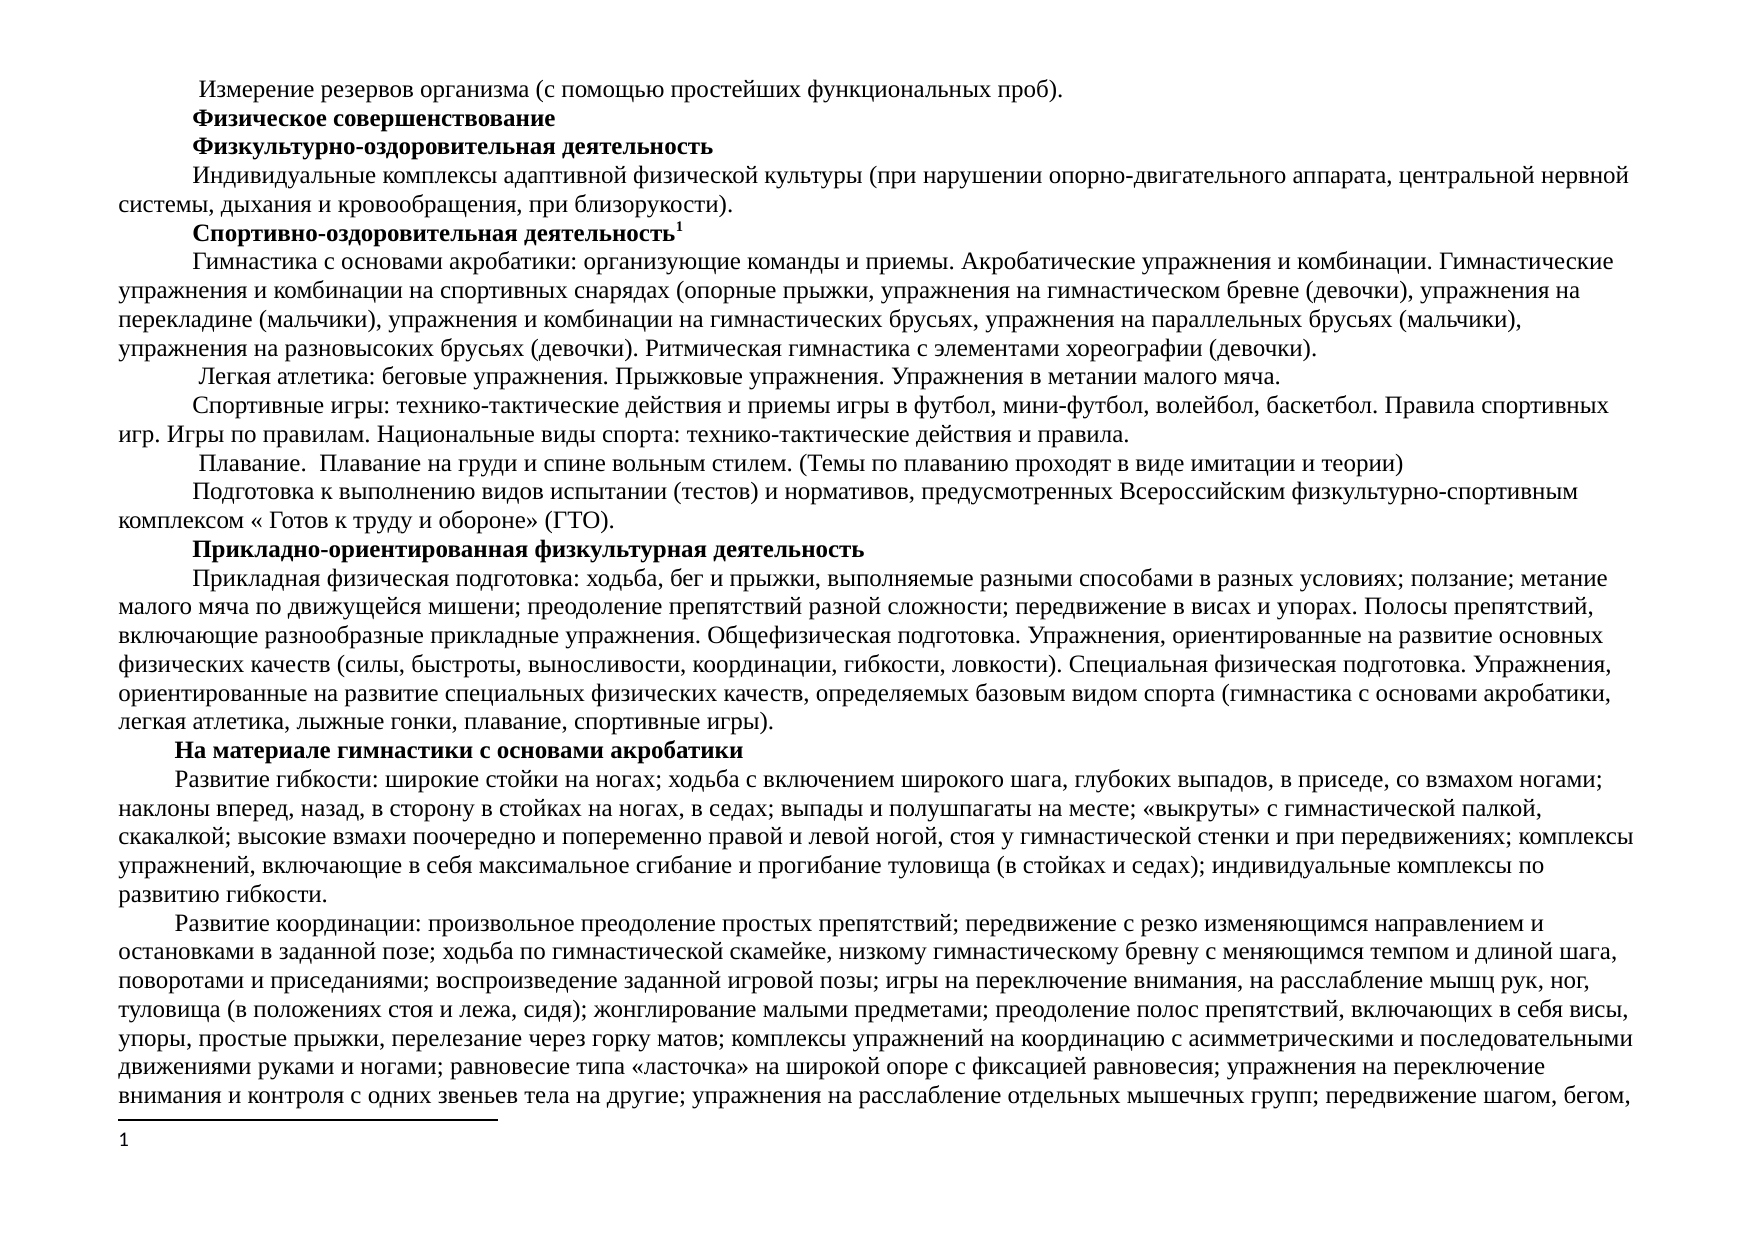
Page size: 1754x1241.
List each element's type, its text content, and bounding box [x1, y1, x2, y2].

text Прикладно-ориентированная физкультурная деятельность [192, 534, 1636, 563]
text Спортивно-оздоровительная деятельность [192, 218, 1636, 246]
text На материале гимнастики с основами акробатики [118, 735, 1636, 764]
text Подготовка к выполнению видов испытании (тестов) и нормативов, предусмотренных Всероссийским физкультурно-спортивным комплексом « Готов к труду и обороне» (ГТО). [118, 476, 1636, 534]
text Измерение резервов организма (с помощью простейших функциональных проб). [118, 74, 1636, 103]
text Развитие гибкости: широкие стойки на ногах; ходьба с включением широкого шага, глубоких выпадов, в приседе, со взмахом ногами; наклоны вперед, назад, в сторону в стойках на ногах, в седах; выпады и полушпагаты на месте; «выкруты» с гимнастической палкой, скакалкой; высокие взмахи поочередно и попеременно правой и левой ногой, стоя у гимнастической стенки и при передвижениях; комплексы упражнений, включающие в себя максимальное сгибание и прогибание туловища (в стойках и седах); индивидуальные комплексы по развитию гибкости. [118, 764, 1636, 908]
text Физкультурно-оздоровительная деятельность [192, 131, 1636, 160]
text Спортивные игры: технико-тактические действия и приемы игры в футбол, мини-футбол, волейбол, баскетбол. Правила спортивных игр. Игры по правилам. Национальные виды спорта: технико-тактические действия и правила. [118, 390, 1636, 448]
text Плавание. Плавание на груди и спине вольным стилем. (Темы по плаванию проходят в виде имитации и теории) [118, 448, 1636, 476]
text Индивидуальные комплексы адаптивной физической культуры (при нарушении опорно-двигательного аппарата, центральной нервной системы, дыхания и кровообращения, при близорукости). [118, 160, 1636, 218]
text Гимнастика с основами акробатики: организующие команды и приемы. Акробатические упражнения и комбинации. Гимнастические упражнения и комбинации на спортивных снарядах (опорные прыжки, упражнения на гимнастическом бревне (девочки), упражнения на перекладине (мальчики), упражнения и комбинации на гимнастических брусьях, упражнения на параллельных брусьях (мальчики), упражнения на разновысоких брусьях (девочки). Ритмическая гимнастика с элементами хореографии (девочки). [118, 246, 1636, 361]
text Физическое совершенствование [192, 103, 1636, 131]
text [118, 908, 1636, 1109]
text Легкая атлетика: беговые упражнения. Прыжковые упражнения. Упражнения в метании малого мяча. [118, 361, 1636, 390]
text Прикладная физическая подготовка: ходьба, бег и прыжки, выполняемые разными способами в разных условиях; ползание; метание малого мяча по движущейся мишени; преодоление препятствий разной сложности; передвижение в висах и упорах. Полосы препятствий, включающие разнообразные прикладные упражнения. Общефизическая подготовка. Упражнения, ориентированные на развитие основных физических качеств (силы, быстроты, выносливости, координации, гибкости, ловкости). Специальная физическая подготовка. Упражнения, ориентированные на развитие специальных физических качеств, определяемых базовым видом спорта (гимнастика с основами акробатики, легкая атлетика, лыжные гонки, плавание, спортивные игры). [118, 563, 1636, 735]
